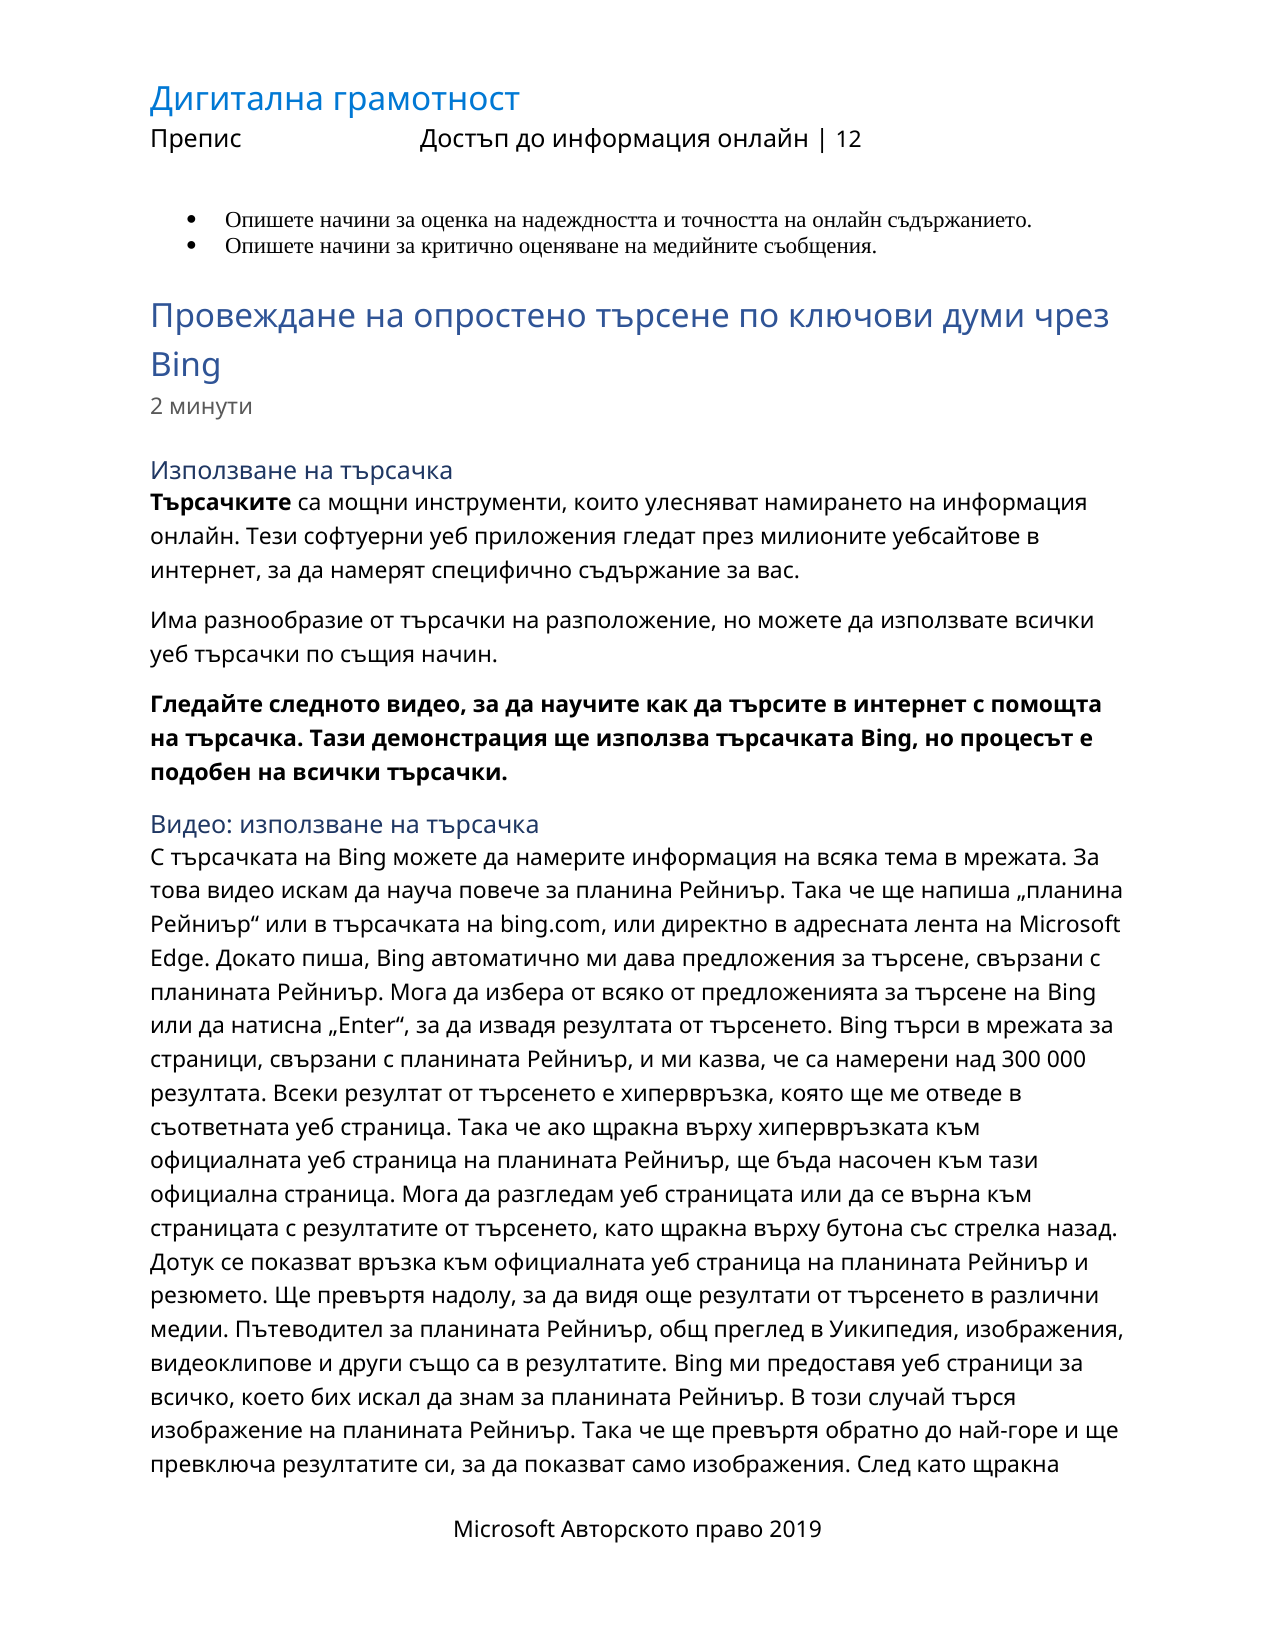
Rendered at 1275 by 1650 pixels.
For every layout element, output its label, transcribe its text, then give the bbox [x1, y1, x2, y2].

list Опишете начини за критично оценяване на медийните съобщения. [187, 233, 1125, 259]
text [150, 840, 1125, 1479]
text Търсачките са мощни инструменти, които улесняват намирането на информация онлайн. Тези софтуерни уеб приложения гледат през милионите уебсайтове в интернет, за да намерят специфично съдържание за вас. [150, 486, 1125, 585]
subtitle Провеждане на опростено търсене по ключови думи чрез Bing [150, 292, 1125, 386]
subtitle Видео: използване на търсачка [150, 806, 1125, 840]
text Има разнообразие от търсачки на разположение, но можете да използвате всички уеб търсачки по същия начин. [150, 604, 1125, 669]
text Гледайте следното видео, за да научите как да търсите в интернет с помощта на търсачка. Тази демонстрация ще използва търсачката Bing, но процесът е подобен на всички търсачки. [150, 688, 1125, 787]
list Опишете начини за оценка на надеждността и точността на онлайн съдържанието. [187, 206, 1125, 233]
text 2 минути [150, 390, 1125, 421]
subtitle Използване на търсачка [150, 452, 1125, 486]
